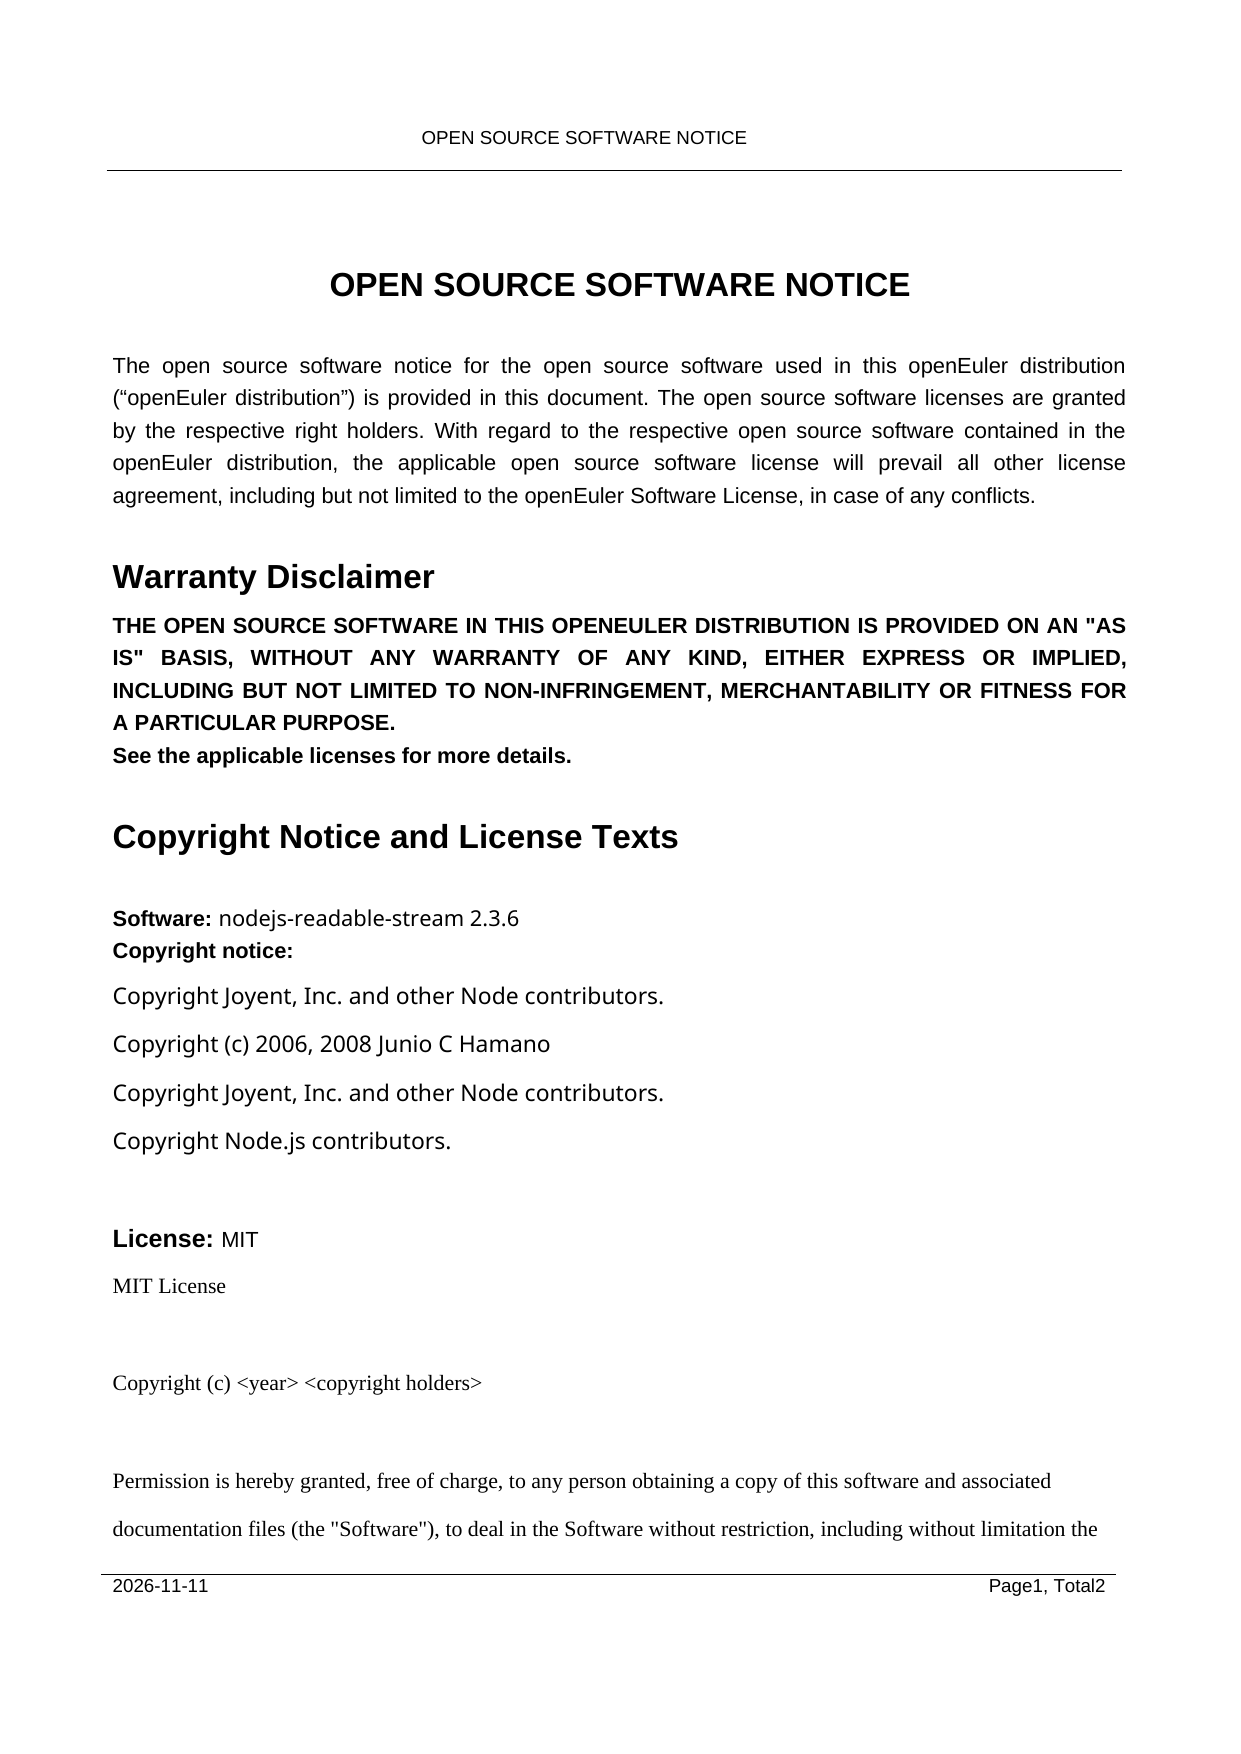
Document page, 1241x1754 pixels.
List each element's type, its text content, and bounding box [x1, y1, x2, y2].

text Copyright (c) 2006, 2008 Junio C Hamano Copyright Joyent, Inc. and other Node contributors. Copyright Node.js contributors. [112, 1027, 1128, 1206]
text Copyright Joyent, Inc. and other Node contributors. [112, 979, 1128, 1012]
text License: MIT [112, 1222, 1128, 1255]
text The open source software notice for the open source software used in this openEuler distribution (“openEuler distribution”) is provided in this document. The open source software licenses are granted by the respective right holders. With regard to the respective open source software contained in the openEuler distribution, the applicable open source software license will prevail all other license agreement, including but not limited to the openEuler Software License, in case of any conflicts. [112, 349, 1128, 511]
text OPEN SOURCE SOFTWARE NOTICE [112, 251, 1128, 316]
text Copyright Notice and License Texts [112, 804, 1128, 869]
text Copyright notice: [112, 934, 1128, 966]
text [112, 1269, 1128, 1545]
text Software: nodejs-readable-stream 2.3.6 [112, 901, 1128, 934]
text Warranty Disclaimer [112, 544, 1128, 609]
text THE OPEN SOURCE SOFTWARE IN THIS OPENEULER DISTRIBUTION IS PROVIDED ON AN "AS IS" BASIS, WITHOUT ANY WARRANTY OF ANY KIND, EITHER EXPRESS OR IMPLIED, INCLUDING BUT NOT LIMITED TO NON-INFRINGEMENT, MERCHANTABILITY OR FITNESS FOR A PARTICULAR PURPOSE. See the applicable licenses for more details. [112, 609, 1128, 771]
